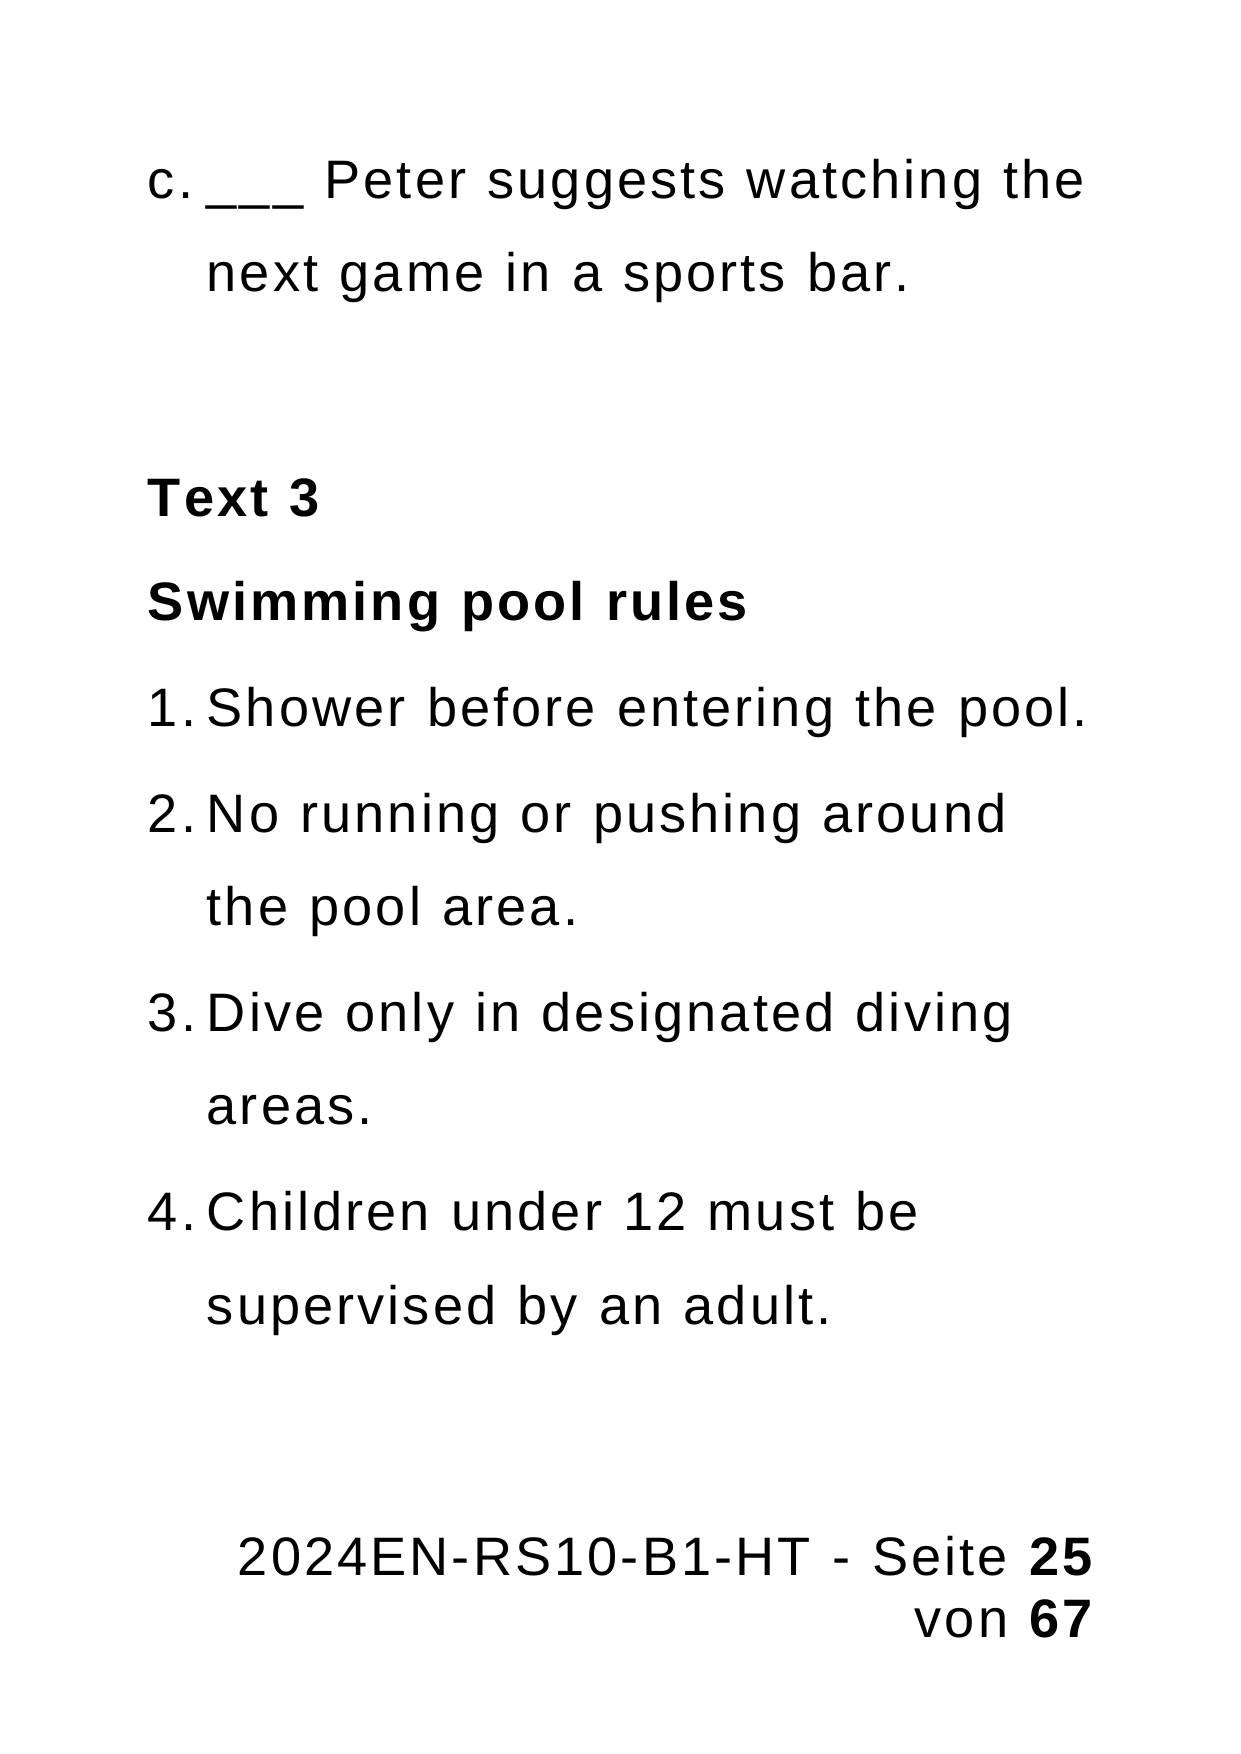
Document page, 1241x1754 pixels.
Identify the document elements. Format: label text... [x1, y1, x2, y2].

text Swimming pool rules [148, 569, 1093, 632]
list 3. Dive only in designated diving areas. [148, 981, 1093, 1136]
list 2. No running or pushing around the pool area. [148, 781, 1093, 937]
list 1. Shower before entering the pool. [148, 675, 1093, 737]
subtitle Text 3 [148, 465, 1093, 528]
list 4. Children under 12 must be supervised by an adult. [148, 1180, 1093, 1336]
list c. ___ Peter suggests watching the next game in a sports bar. [148, 148, 1093, 303]
